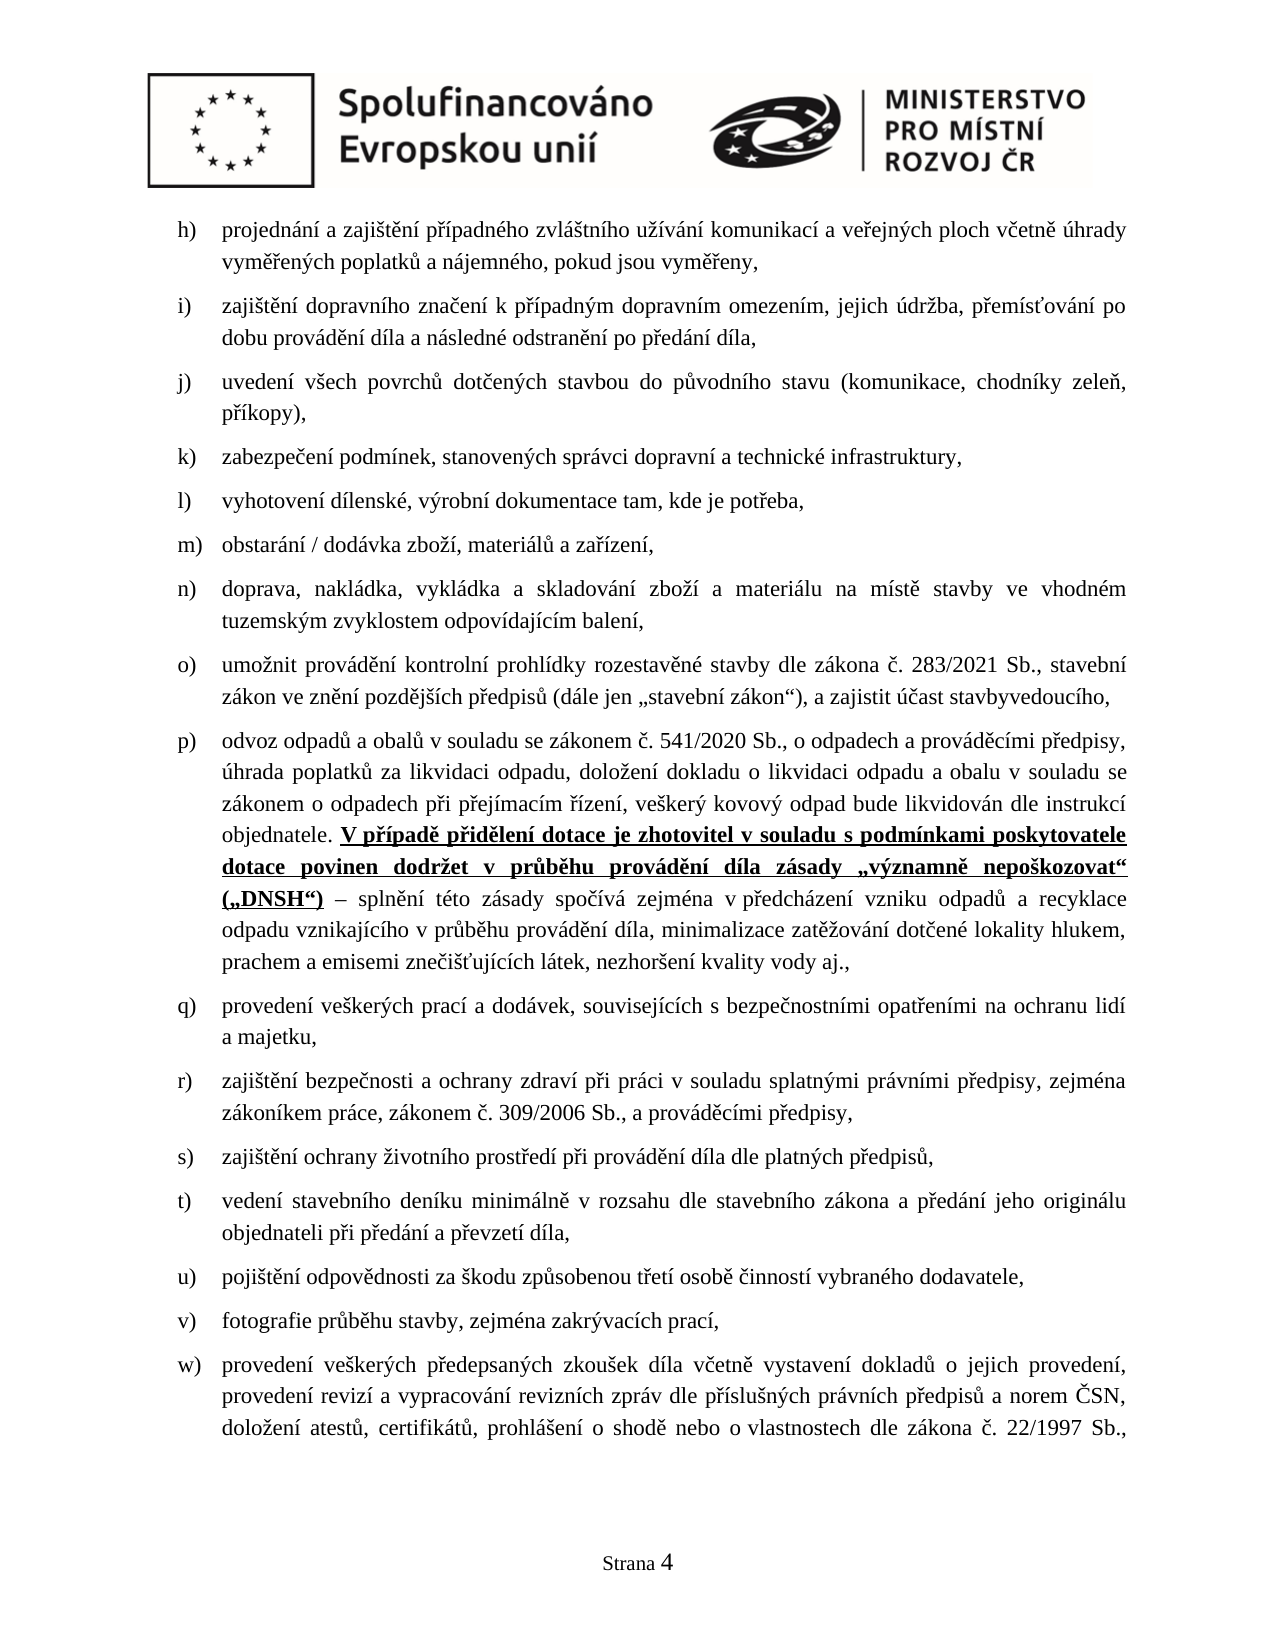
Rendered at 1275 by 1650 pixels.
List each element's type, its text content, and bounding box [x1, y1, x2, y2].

list odvoz odpadů a obalů v souladu se zákonem č. 541/2020 Sb., o odpadech a prováděcími předpisy, úhrada poplatků za likvidaci odpadu, doložení dokladu o likvidaci odpadu a obalu v souladu se zákonem o odpadech při přejímacím řízení, veškerý kovový odpad bude likvidován dle instrukcí objednatele. V případě přidělení dotace je zhotovitel v souladu s podmínkami poskytovatele dotace povinen dodržet v průběhu provádění díla zásady „významně nepoškozovat“ („DNSH“) – splnění této zásady spočívá zejména v předcházení vzniku odpadů a recyklace odpadu vznikajícího v průběhu provádění díla, minimalizace zatěžování dotčené lokality hlukem, prachem a emisemi znečišťujících látek, nezhoršení kvality vody aj., [177, 727, 1127, 974]
list zabezpečení podmínek, stanovených správci dopravní a technické infrastruktury, [177, 443, 1127, 470]
list obstarání / dodávka zboží, materiálů a zařízení, [177, 531, 1127, 558]
list zajištění ochrany životního prostředí při provádění díla dle platných předpisů, [177, 1143, 1127, 1169]
list projednání a zajištění případného zvláštního užívání komunikací a veřejných ploch včetně úhrady vyměřených poplatků a nájemného, pokud jsou vyměřeny, [177, 216, 1127, 274]
list doprava, nakládka, vykládka a skladování zboží a materiálu na místě stavby ve vhodném tuzemským zvyklostem odpovídajícím balení, [177, 576, 1127, 633]
list provedení veškerých prací a dodávek, souvisejících s bezpečnostními opatřeními na ochranu lidí a majetku, [177, 992, 1127, 1050]
list pojištění odpovědnosti za škodu způsobenou třetí osobě činností vybraného dodavatele, [177, 1263, 1127, 1289]
list zajištění dopravního značení k případným dopravním omezením, jejich údržba, přemísťování po dobu provádění díla a následné odstranění po předání díla, [177, 292, 1127, 350]
list uvedení všech povrchů dotčených stavbou do původního stavu (komunikace, chodníky zeleň, příkopy), [177, 368, 1127, 426]
list fotografie průběhu stavby, zejména zakrývacích prací, [177, 1307, 1127, 1333]
list umožnit provádění kontrolní prohlídky rozestavěné stavby dle zákona č. 283/2021 Sb., stavební zákon ve znění pozdějších předpisů (dále jen „stavební zákon“), a zajistit účast stavbyvedoucího, [177, 651, 1127, 709]
picture [147, 73, 1093, 188]
list vyhotovení dílenské, výrobní dokumentace tam, kde je potřeba, [177, 487, 1127, 514]
list zajištění bezpečnosti a ochrany zdraví při práci v souladu splatnými právními předpisy, zejména zákoníkem práce, zákonem č. 309/2006 Sb., a prováděcími předpisy, [177, 1067, 1127, 1125]
list vedení stavebního deníku minimálně v rozsahu dle stavebního zákona a předání jeho originálu objednateli při předání a převzetí díla, [177, 1187, 1127, 1245]
